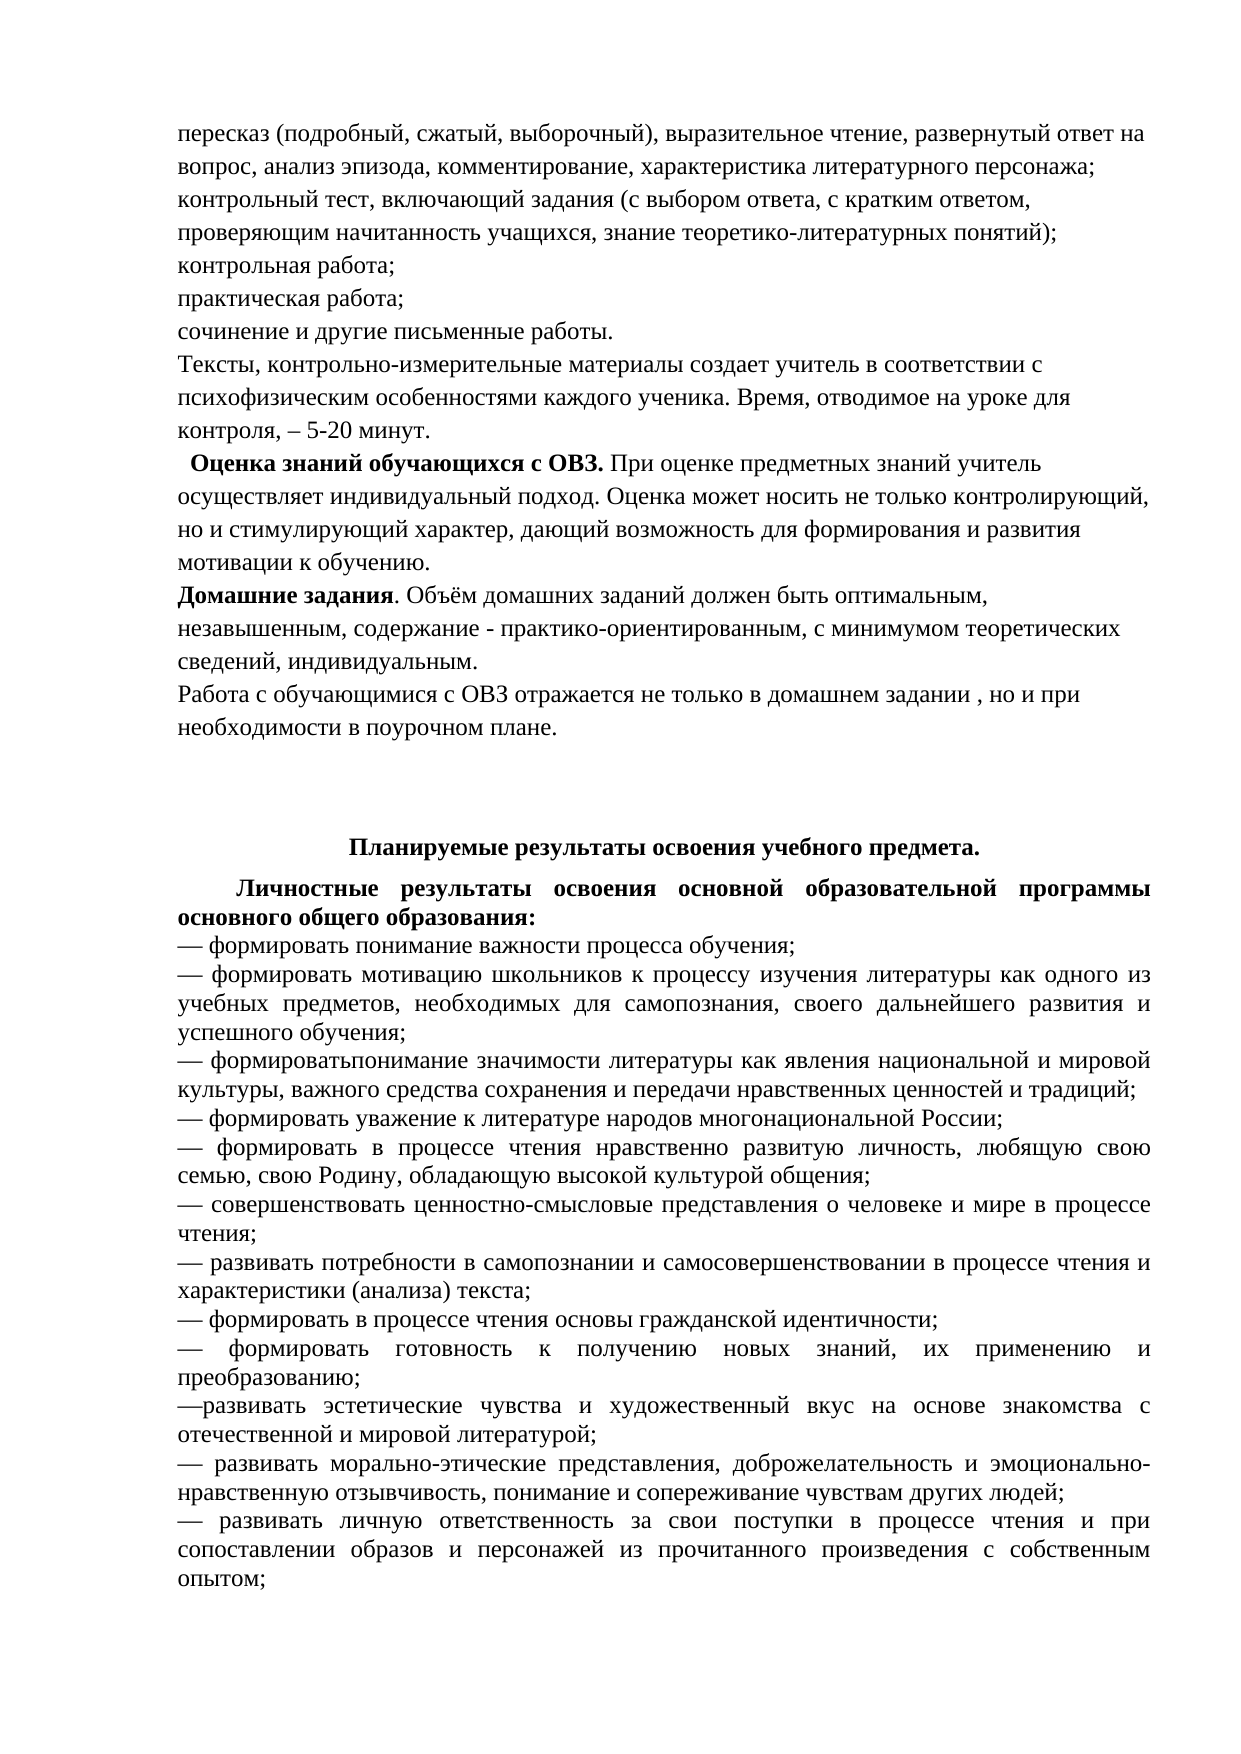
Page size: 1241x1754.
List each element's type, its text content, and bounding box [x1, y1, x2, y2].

text — формировать уважение к литературе народов многонациональной России; [177, 1103, 1152, 1132]
text практическая работа; [177, 283, 1152, 312]
text сочинение и другие письменные работы. [177, 316, 1152, 345]
text —развивать эстетические чувства и художественный вкус на основе знакомства с отечественной и мировой литературой; [177, 1391, 1152, 1448]
text Оценка знаний обучающихся с ОВЗ. При оценке предметных знаний учитель осуществляет индивидуальный подход. Оценка может носить не только контролирующий, но и стимулирующий характер, дающий возможность для формирования и развития мотивации к обучению. [177, 448, 1152, 576]
text — формироватьпонимание значимости литературы как явления национальной и мировой культуры, важного средства сохранения и передачи нравственных ценностей и традиций; [177, 1046, 1152, 1103]
text — формировать мотивацию школьников к процессу изучения литературы как одного из учебных предметов, необходимых для самопознания, своего дальнейшего развития и успешного обучения; [177, 959, 1152, 1046]
text — развивать морально-этические представления, доброжелательность и эмоционально-нравственную отзывчивость, понимание и сопереживание чувствам других людей; [177, 1448, 1152, 1506]
text — формировать понимание важности процесса обучения; [177, 931, 1152, 959]
text — совершенствовать ценностно-смысловые представления о человеке и мире в процессе чтения; [177, 1189, 1152, 1247]
text контрольная работа; [177, 250, 1152, 279]
text пересказ (подробный, сжатый, выборочный), выразительное чтение, развернутый ответ на вопрос, анализ эпизода, комментирование, характеристика литературного персонажа; [177, 118, 1152, 180]
text — формировать в процессе чтения нравственно развитую личность, любящую свою семью, свою Родину, обладающую высокой культурой общения; [177, 1132, 1152, 1189]
text — формировать в процессе чтения основы гражданской идентичности; [177, 1304, 1152, 1333]
text Работа с обучающимися с ОВЗ отражается не только в домашнем задании , но и при необходимости в поурочном плане. [177, 679, 1152, 741]
text Тексты, контрольно-измерительные материалы создает учитель в соответствии с психофизическим особенностями каждого ученика. Время, отводимое на уроке для контроля, – 5-20 минут. [177, 349, 1152, 444]
text — развивать потребности в самопознании и самосовершенствовании в процессе чтения и характеристики (анализа) текста; [177, 1247, 1152, 1304]
text Личностные результаты освоения основной образовательной программы основного общего образования: [177, 873, 1152, 931]
text Планируемые результаты освоения учебного предмета. [177, 832, 1152, 861]
text контрольный тест, включающий задания (с выбором ответа, с кратким ответом, проверяющим начитанность учащихся, знание теоретико-литературных понятий); [177, 184, 1152, 246]
text — формировать готовность к получению новых знаний, их применению и преобразованию; [177, 1333, 1152, 1391]
text — развивать личную ответственность за свои поступки в процессе чтения и при сопоставлении образов и персонажей из прочитанного произведения с собственным опытом; [177, 1506, 1152, 1592]
text Домашние задания. Объём домашних заданий должен быть оптимальным, незавышенным, содержание - практико-ориентированным, с минимумом теоретических сведений, индивидуальным. [177, 580, 1152, 675]
